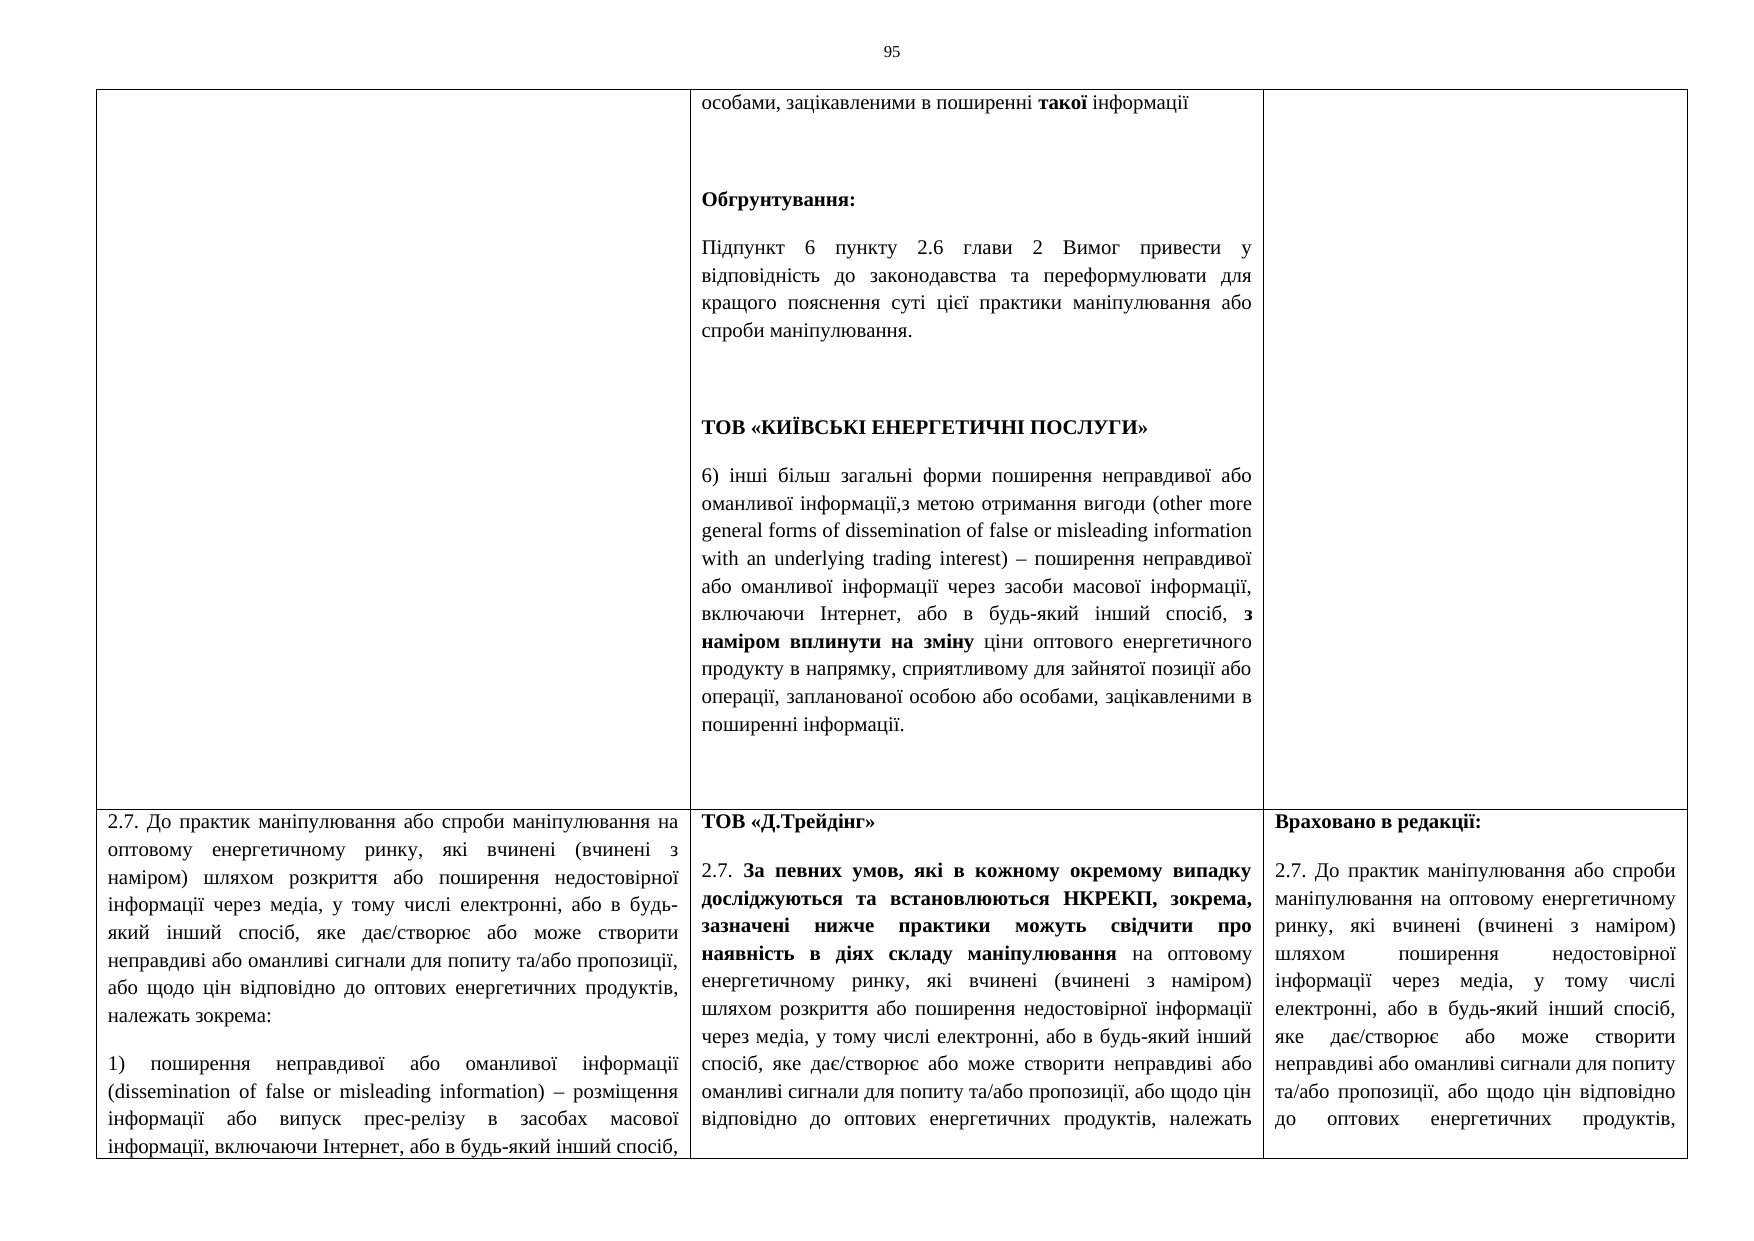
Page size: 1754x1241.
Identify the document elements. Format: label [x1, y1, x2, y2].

table_cell [1264, 810, 1687, 1158]
table_cell [691, 90, 1263, 808]
table_cell [691, 810, 1263, 1158]
table_cell [97, 90, 690, 808]
table_cell [1264, 90, 1687, 808]
table_cell [97, 810, 690, 1158]
